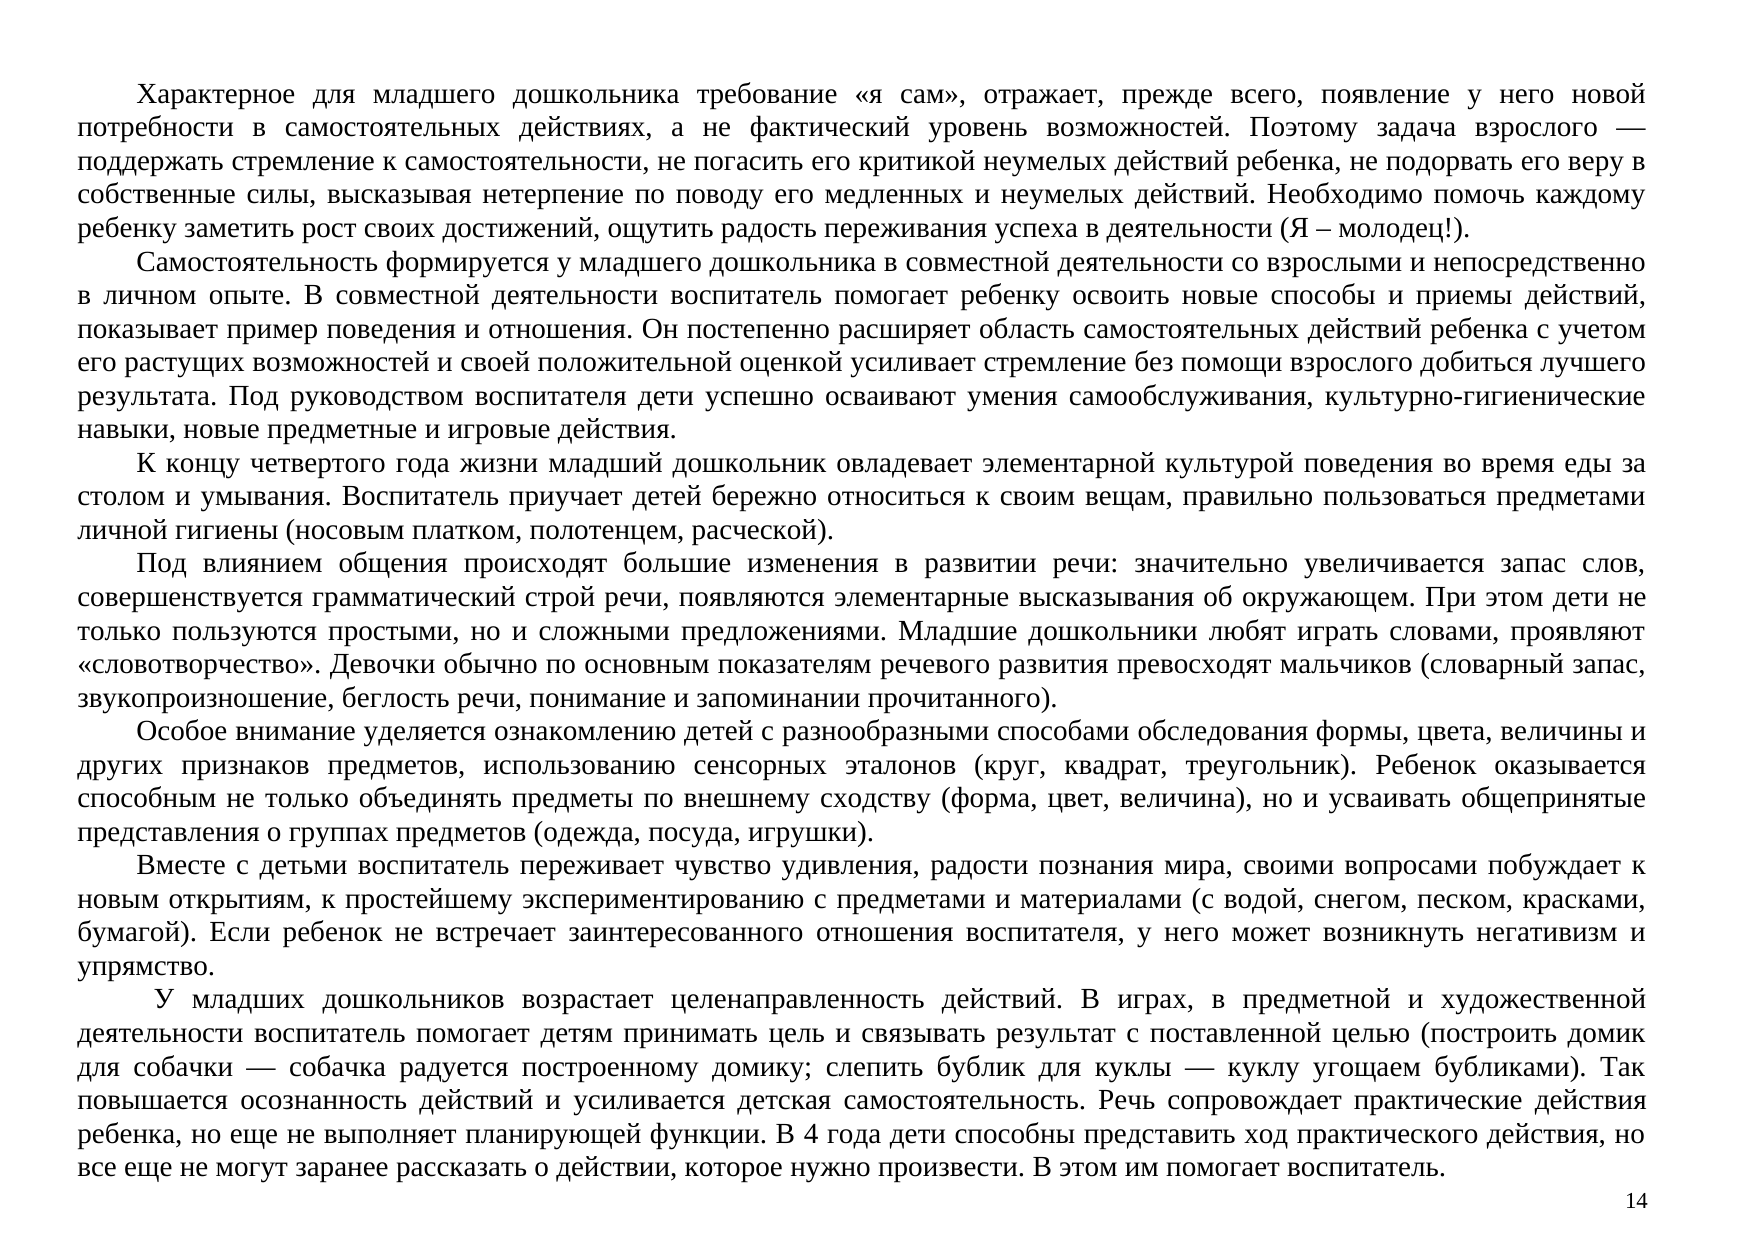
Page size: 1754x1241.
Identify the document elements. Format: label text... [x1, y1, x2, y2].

text Самостоятельность формируется у младшего дошкольника в совместной деятельности со взрослыми и непосредственно в личном опыте. В совместной деятельности воспитатель помогает ребенку освоить новые способы и приемы действий, показывает пример поведения и отношения. Он постепенно расширяет область самостоятельных действий ребенка с учетом его растущих возможностей и своей положительной оценкой усиливает стремление без помощи взрослого добиться лучшего результата. Под руководством воспитателя дети успешно осваивают умения самообслуживания, культурно-гигиенические навыки, новые предметные и игровые действия. [77, 244, 1648, 445]
text Характерное для младшего дошкольника требование «я сам», отражает, прежде всего, появление у него новой потребности в самостоятельных действиях, а не фактический уровень возможностей. Поэтому задача взрослого — поддержать стремление к самостоятельности, не погасить его критикой неумелых действий ребенка, не подорвать его веру в собственные силы, высказывая нетерпение по поводу его медленных и неумелых действий. Необходимо помочь каждому ребенку заметить рост своих достижений, ощутить радость переживания успеха в деятельности (Я – молодец!). [77, 76, 1648, 244]
text Особое внимание уделяется ознакомлению детей с разнообразными способами обследования формы, цвета, величины и других признаков предметов, использованию сенсорных эталонов (круг, квадрат, треугольник). Ребенок оказывается способным не только объединять предметы по внешнему сходству (форма, цвет, величина), но и усваивать общепринятые представления о группах предметов (одежда, посуда, игрушки). [77, 713, 1648, 847]
text К концу четвертого года жизни младший дошкольник овладевает элементарной культурой поведения во время еды за столом и умывания. Воспитатель приучает детей бережно относиться к своим вещам, правильно пользоваться предметами личной гигиены (носовым платком, полотенцем, расческой). [77, 445, 1648, 546]
text Вместе с детьми воспитатель переживает чувство удивления, радости познания мира, своими вопросами побуждает к новым открытиям, к простейшему экспериментированию с предметами и материалами (с водой, снегом, песком, красками, бумагой). Если ребенок не встречает заинтересованного отношения воспитателя, у него может возникнуть негативизм и упрямство. [77, 847, 1648, 982]
text Под влиянием общения происходят большие изменения в развитии речи: значительно увеличивается запас слов, совершенствуется грамматический строй речи, появляются элементарные высказывания об окружающем. При этом дети не только пользуются простыми, но и сложными предложениями. Младшие дошкольники любят играть словами, проявляют «словотворчество». Девочки обычно по основным показателям речевого развития превосходят мальчиков (словарный запас, звукопроизношение, беглость речи, понимание и запоминании прочитанного). [77, 546, 1648, 713]
text У младших дошкольников возрастает целенаправленность действий. В играх, в предметной и художественной деятельности воспитатель помогает детям принимать цель и связывать результат с поставленной целью (построить домик для собачки — собачка радуется построенному домику; слепить бублик для куклы — куклу угощаем бубликами). Так повышается осознанность действий и усиливается детская самостоятельность. Речь сопровождает практические действия ребенка, но еще не выполняет планирующей функции. В 4 года дети способны представить ход практического действия, но все еще не могут заранее рассказать о действии, которое нужно произвести. В этом им помогает воспитатель. [77, 982, 1648, 1183]
